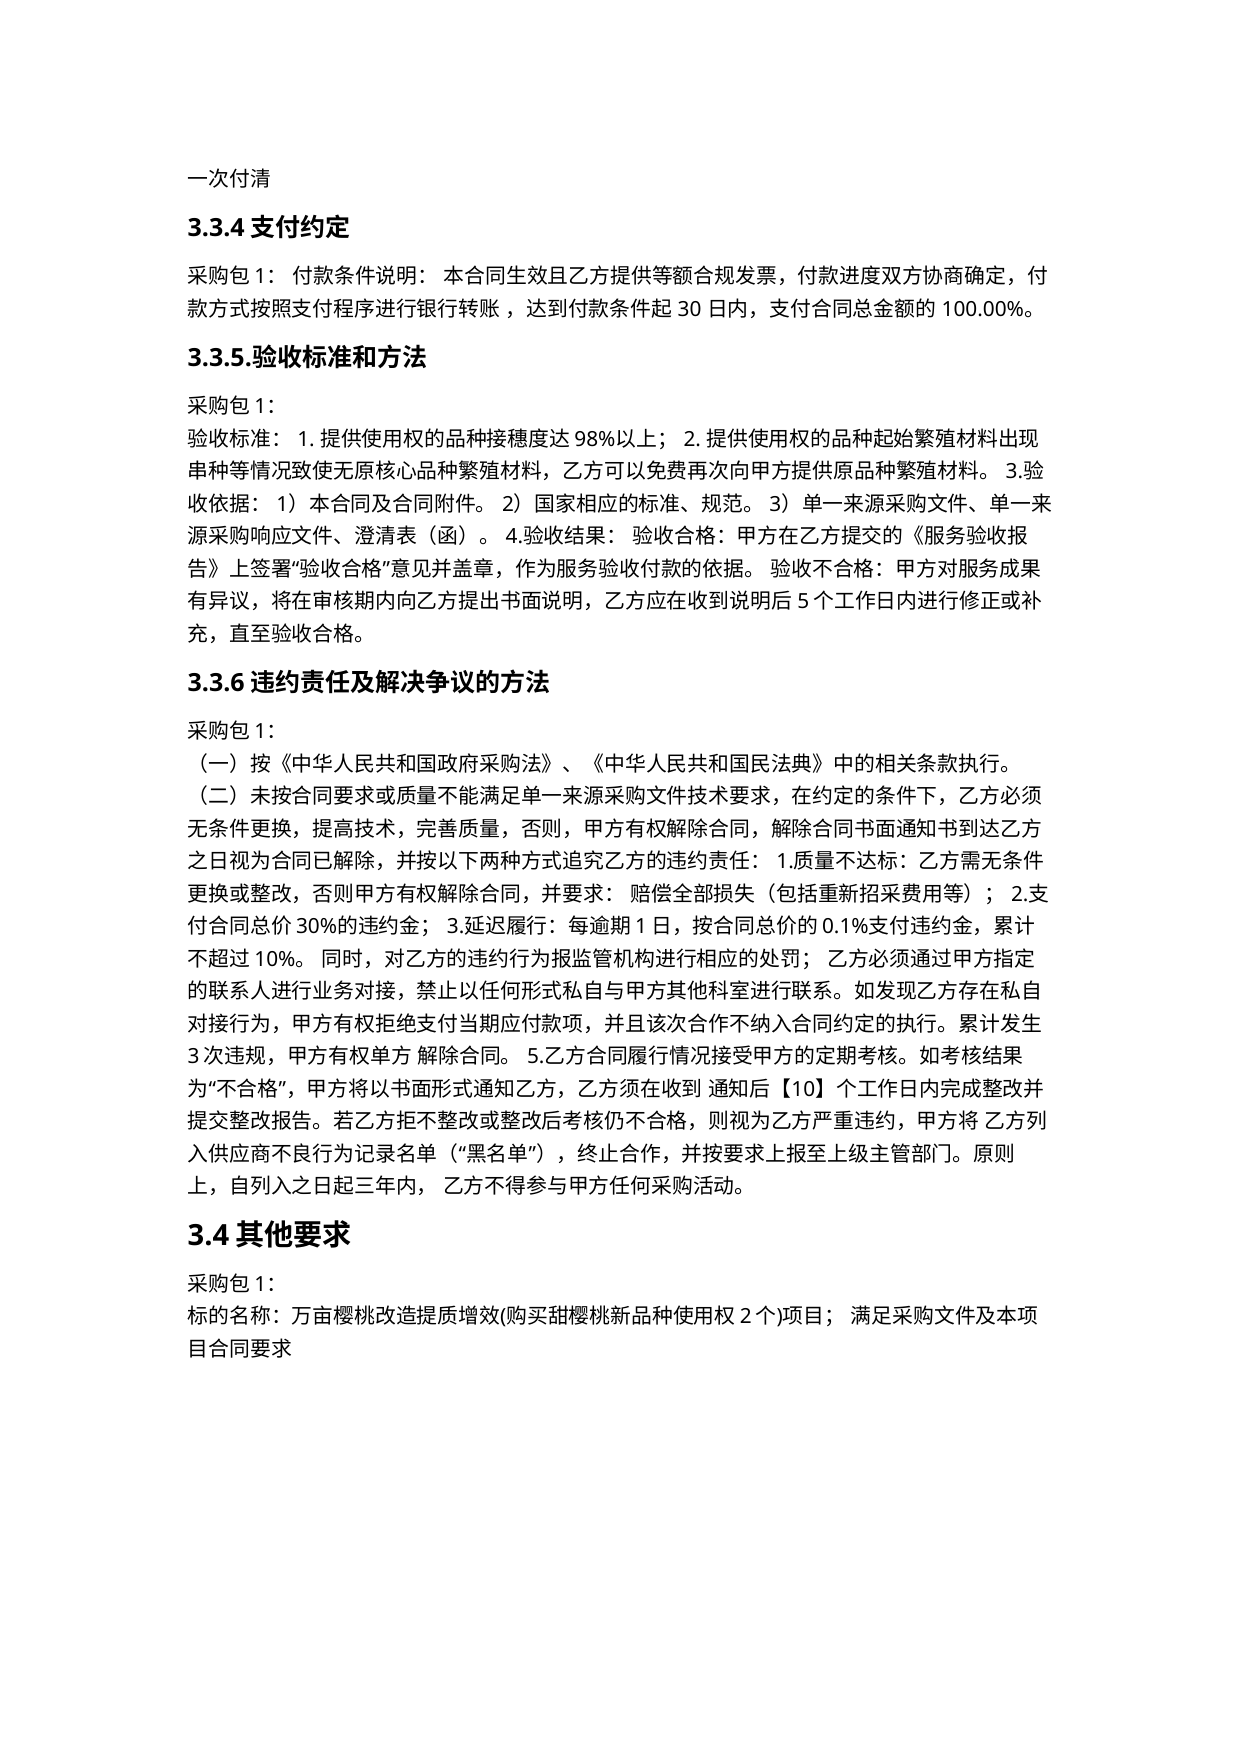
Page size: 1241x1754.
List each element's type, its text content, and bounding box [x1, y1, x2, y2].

text 采购包1： [187, 389, 1053, 422]
text 采购包1： [187, 714, 1053, 747]
text 3.3.6违约责任及解决争议的方法 [187, 649, 1053, 714]
text 3.4其他要求 [187, 1202, 1053, 1267]
text 3.3.4支付约定 [187, 194, 1053, 259]
text 标的名称：万亩樱桃改造提质增效(购买甜樱桃新品种使用权2个)项目； 满足采购文件及本项目合同要求 [187, 1299, 1053, 1364]
text 采购包1： 付款条件说明： 本合同生效且乙方提供等额合规发票，付款进度双方协商确定，付款方式按照支付程序进行银行转账 ，达到付款条件起 30 日内，支付合同总金额的 100.00%。 [187, 259, 1053, 324]
text （一）按《中华人民共和国政府采购法》、《中华人民共和国民法典》中的相关条款执行。 （二）未按合同要求或质量不能满足单一来源采购文件技术要求，在约定的条件下，乙方必须无条件更换，提高技术，完善质量，否则，甲方有权解除合同，解除合同书面通知书到达乙方之日视为合同已解除，并按以下两种方式追究乙方的违约责任： 1.质量不达标：乙方需无条件更换或整改，否则甲方有权解除合同，并要求： 赔偿全部损失（包括重新招采费用等）； 2.支付合同总价30%的违约金； 3.延迟履行：每逾期1日，按合同总价的0.1%支付违约金，累计不超过10%。 同时，对乙方的违约行为报监管机构进行相应的处罚； 乙方必须通过甲方指定的联系人进行业务对接，禁止以任何形式私自与甲方其他科室进行联系。如发现乙方存在私自对接行为，甲方有权拒绝支付当期应付款项，并且该次合作不纳入合同约定的执行。累计发生3次违规，甲方有权单方 解除合同。 5.乙方合同履行情况接受甲方的定期考核。如考核结果为“不合格”，甲方将以书面形式通知乙方，乙方须在收到 通知后【10】个工作日内完成整改并提交整改报告。若乙方拒不整改或整改后考核仍不合格，则视为乙方严重违约，甲方将 乙方列入供应商不良行为记录名单（“黑名单”），终止合作，并按要求上报至上级主管部门。原则上，自列入之日起三年内， 乙方不得参与甲方任何采购活动。 [187, 747, 1053, 1202]
text 一次付清 [187, 162, 1053, 194]
text 验收标准： 1. 提供使用权的品种接穗度达98%以上； 2. 提供使用权的品种起始繁殖材料出现串种等情况致使无原核心品种繁殖材料，乙方可以免费再次向甲方提供原品种繁殖材料。 3.验收依据： 1）本合同及合同附件。 2）国家相应的标准、规范。 3）单一来源采购文件、单一来源采购响应文件、澄清表（函）。 4.验收结果： 验收合格：甲方在乙方提交的《服务验收报告》上签署“验收合格”意见并盖章，作为服务验收付款的依据。 验收不合格：甲方对服务成果有异议，将在审核期内向乙方提出书面说明，乙方应在收到说明后 5个工作日内进行修正或补充，直至验收合格。 [187, 422, 1053, 649]
text 采购包1： [187, 1267, 1053, 1299]
text 3.3.5.验收标准和方法 [187, 324, 1053, 389]
